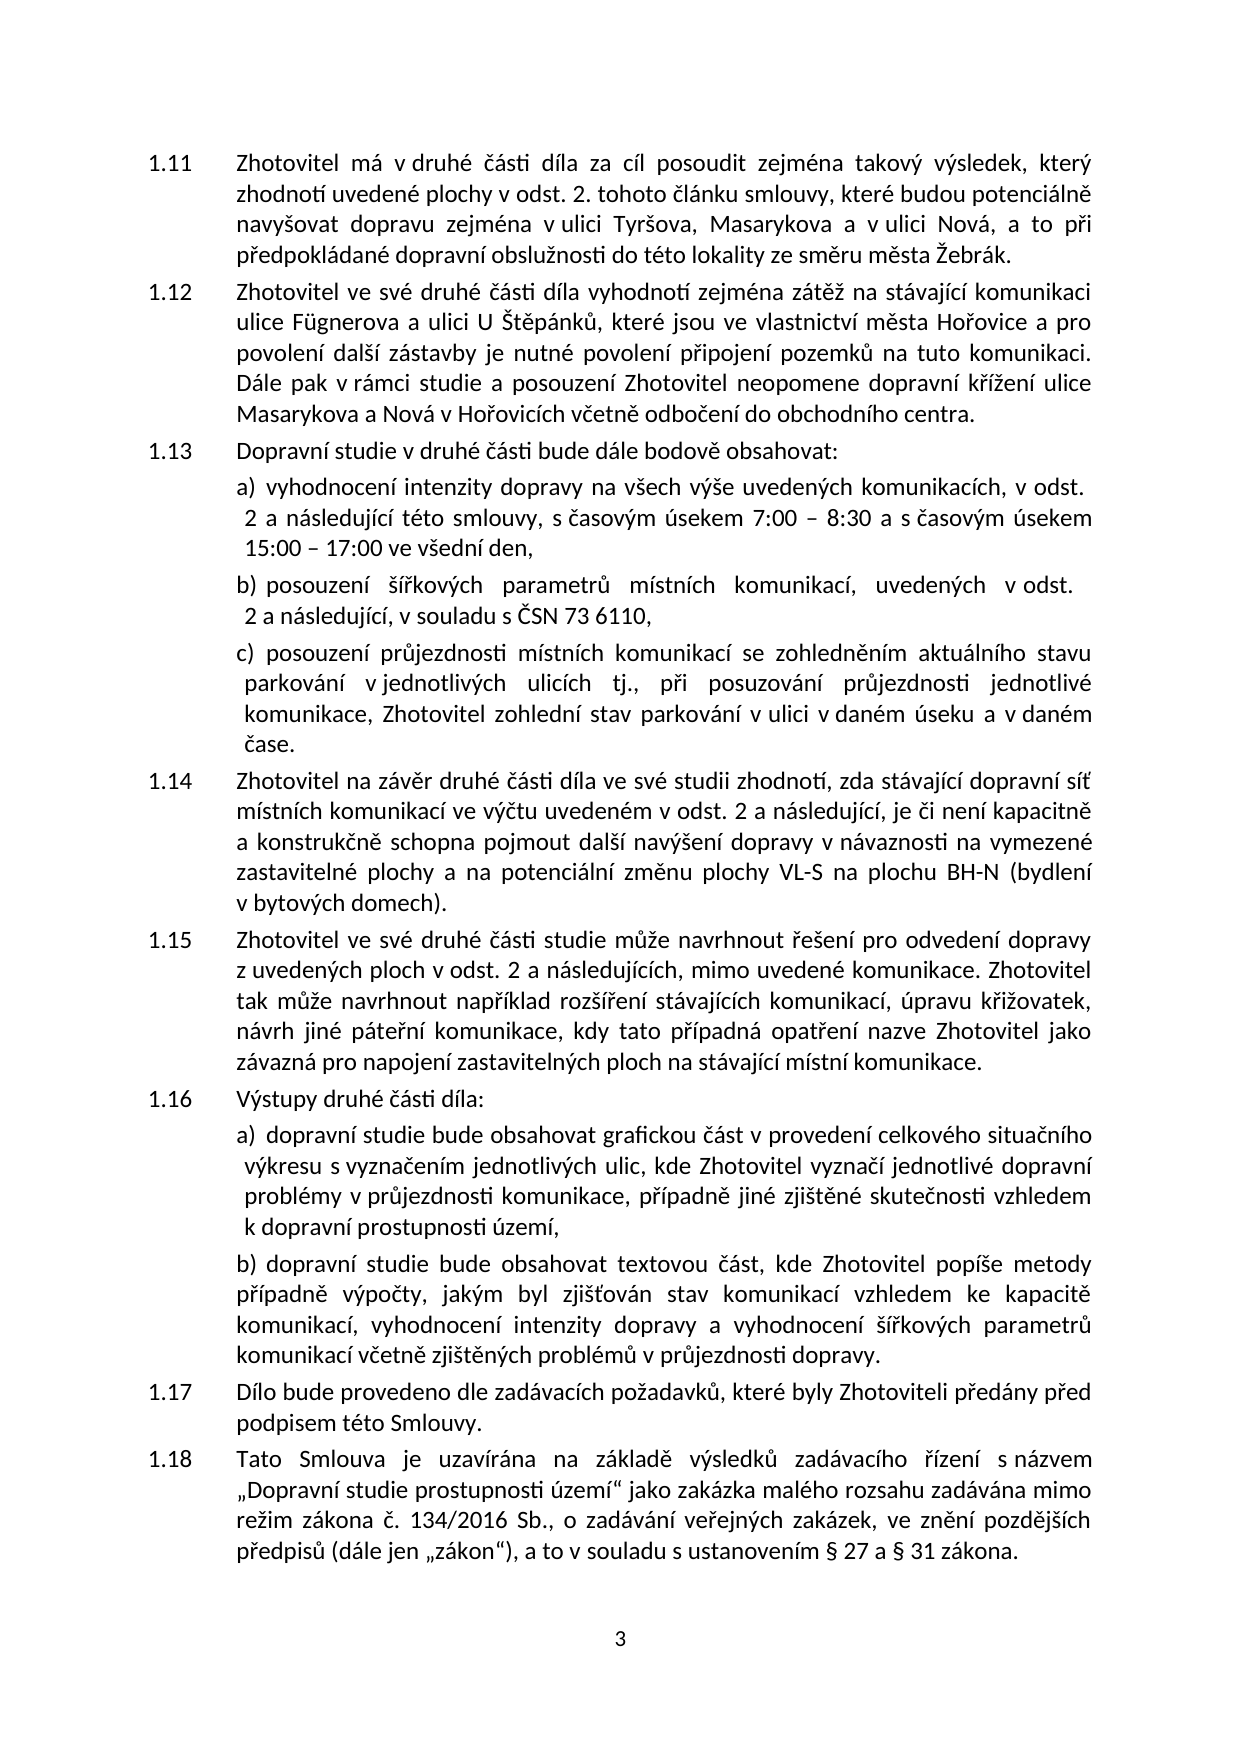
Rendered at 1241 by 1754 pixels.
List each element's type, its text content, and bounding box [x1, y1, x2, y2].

list posouzení šířkových parametrů místních komunikací, uvedených v odst. 2 a následující, v souladu s ČSN 73 6110, [236, 569, 1093, 630]
list Výstupy druhé části díla: [148, 1083, 1093, 1113]
list Zhotovitel má v druhé části díla za cíl posoudit zejména takový výsledek, který zhodnotí uvedené plochy v odst. 2. tohoto článku smlouvy, které budou potenciálně navyšovat dopravu zejména v ulici Tyršova, Masarykova a v ulici Nová, a to při předpokládané dopravní obslužnosti do této lokality ze směru města Žebrák. [148, 148, 1093, 270]
list vyhodnocení intenzity dopravy na všech výše uvedených komunikacích, v odst. 2 a následující této smlouvy, s časovým úsekem 7:00 – 8:30 a s časovým úsekem 15:00 – 17:00 ve všední den, [236, 472, 1093, 563]
list Zhotovitel ve své druhé části studie může navrhnout řešení pro odvedení dopravy z uvedených ploch v odst. 2 a následujících, mimo uvedené komunikace. Zhotovitel tak může navrhnout například rozšíření stávajících komunikací, úpravu křižovatek, návrh jiné páteřní komunikace, kdy tato případná opatření nazve Zhotovitel jako závazná pro napojení zastavitelných ploch na stávající místní komunikace. [148, 924, 1093, 1076]
list dopravní studie bude obsahovat textovou část, kde Zhotovitel popíše metody případně výpočty, jakým byl zjišťován stav komunikací vzhledem ke kapacitě komunikací, vyhodnocení intenzity dopravy a vyhodnocení šířkových parametrů komunikací včetně zjištěných problémů v průjezdnosti dopravy. [236, 1248, 1093, 1370]
list Zhotovitel na závěr druhé části díla ve své studii zhodnotí, zda stávající dopravní síť místních komunikací ve výčtu uvedeném v odst. 2 a následující, je či není kapacitně a konstrukčně schopna pojmout další navýšení dopravy v návaznosti na vymezené zastavitelné plochy a na potenciální změnu plochy VL-S na plochu BH-N (bydlení v bytových domech). [148, 765, 1093, 918]
list Dopravní studie v druhé části bude dále bodově obsahovat: [148, 435, 1093, 465]
list Zhotovitel ve své druhé části díla vyhodnotí zejména zátěž na stávající komunikaci ulice Fügnerova a ulici U Štěpánků, které jsou ve vlastnictví města Hořovice a pro povolení další zástavby je nutné povolení připojení pozemků na tuto komunikaci. Dále pak v rámci studie a posouzení Zhotovitel neopomene dopravní křížení ulice Masarykova a Nová v Hořovicích včetně odbočení do obchodního centra. [148, 276, 1093, 428]
list Dílo bude provedeno dle zadávacích požadavků, které byly Zhotoviteli předány před podpisem této Smlouvy. [148, 1376, 1093, 1437]
list dopravní studie bude obsahovat grafickou část v provedení celkového situačního výkresu s vyznačením jednotlivých ulic, kde Zhotovitel vyznačí jednotlivé dopravní problémy v průjezdnosti komunikace, případně jiné zjištěné skutečnosti vzhledem k dopravní prostupnosti území, [236, 1119, 1093, 1242]
list Tato Smlouva je uzavírána na základě výsledků zadávacího řízení s názvem „Dopravní studie prostupnosti území“ jako zakázka malého rozsahu zadávána mimo režim zákona č. 134/2016 Sb., o zadávání veřejných zakázek, ve znění pozdějších předpisů (dále jen „zákon“), a to v souladu s ustanovením § 27 a § 31 zákona. [148, 1443, 1093, 1566]
list posouzení průjezdnosti místních komunikací se zohledněním aktuálního stavu parkování v jednotlivých ulicích tj., při posuzování průjezdnosti jednotlivé komunikace, Zhotovitel zohlední stav parkování v ulici v daném úseku a v daném čase. [236, 637, 1093, 759]
